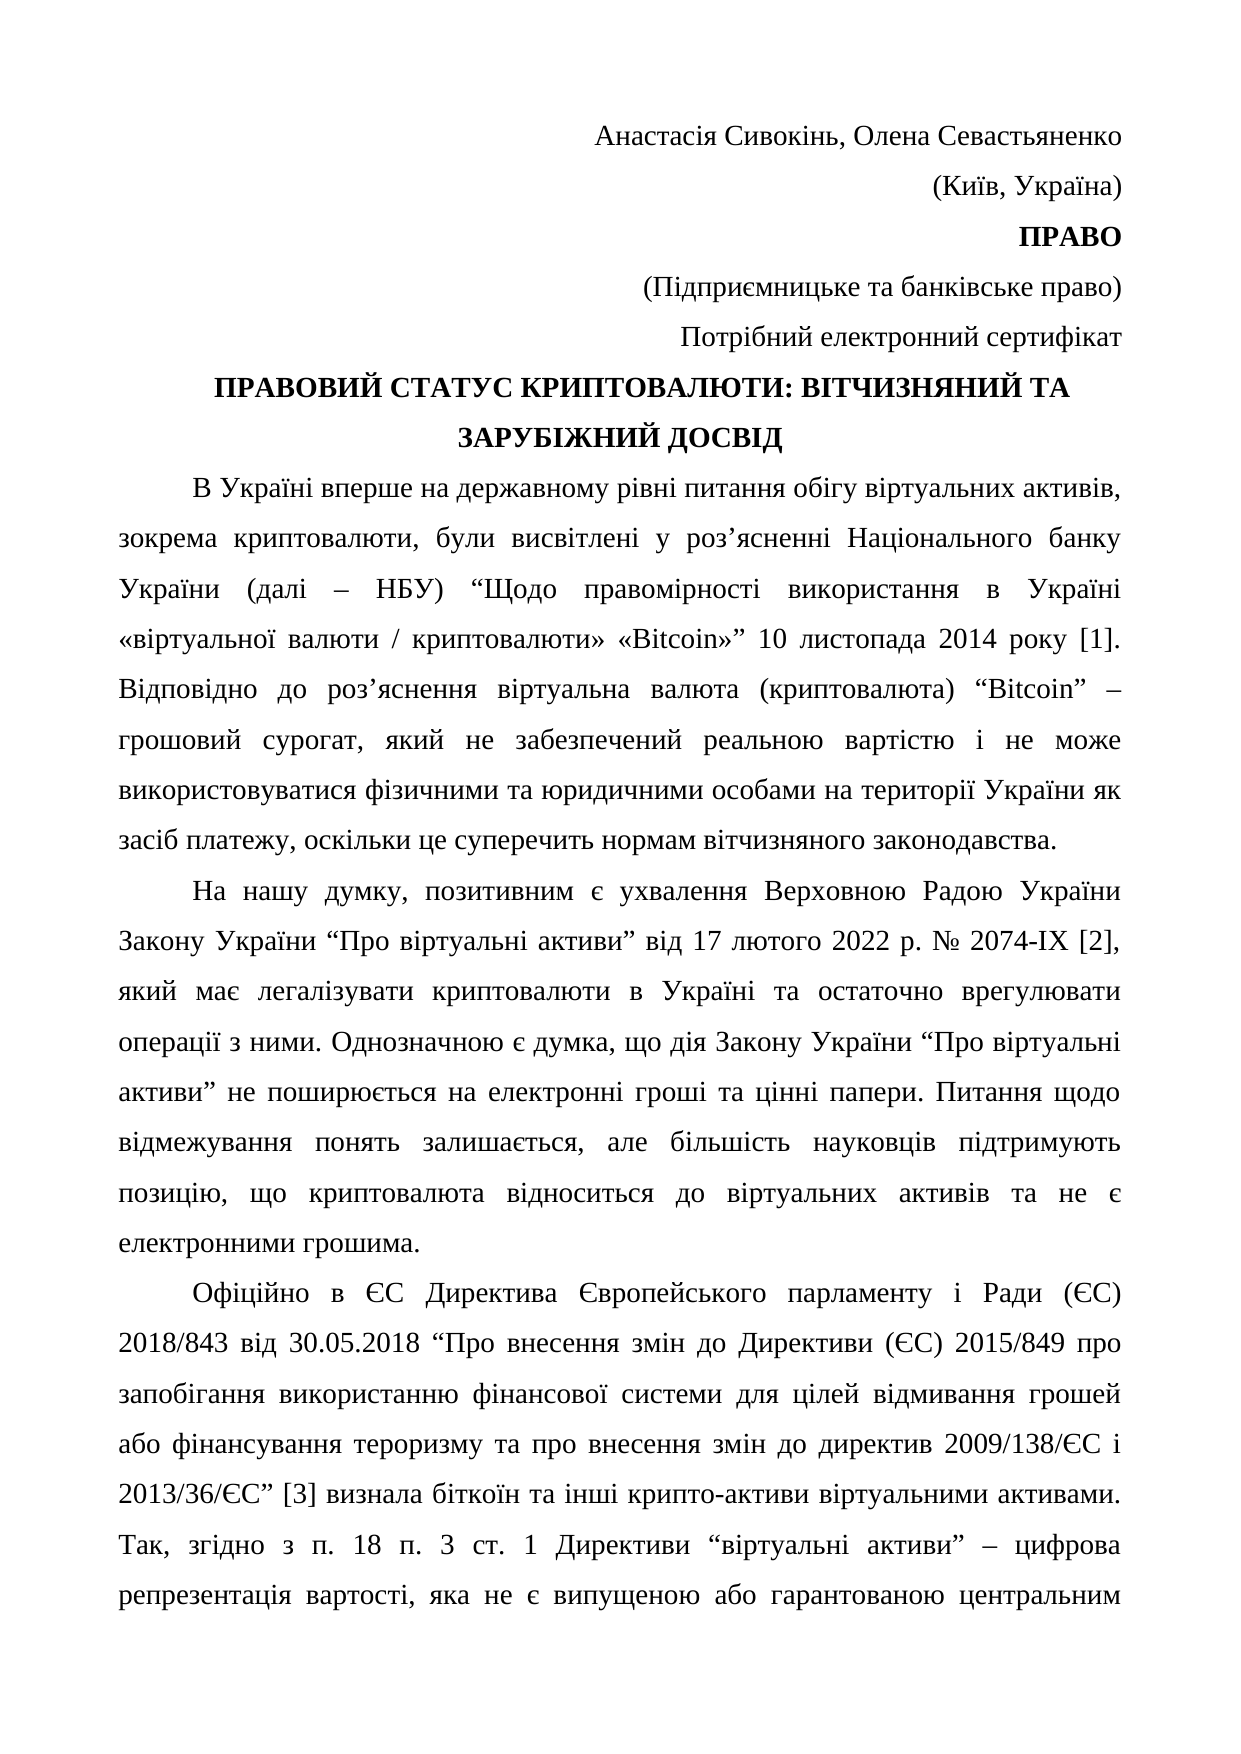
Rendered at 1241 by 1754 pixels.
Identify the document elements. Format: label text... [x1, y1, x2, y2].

text Анастасія Сивокінь, Олена Севастьяненко [118, 118, 1122, 152]
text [118, 1275, 1122, 1611]
text На нашу думку, позитивним є ухвалення Верховною Радою України Закону України “Про віртуальні активи” від 17 лютого 2022 р. № 2074-IX [2], який має легалізувати криптовалюти в Україні та остаточно врегулювати операції з ними. Однозначною є думка, що дія Закону України “Про віртуальні активи” не поширюється на електронні гроші та цінні папери. Питання щодо відмежування понять залишається, але більшість науковців підтримують позицію, що криптовалюта відноситься до віртуальних активів та не є електронними грошима. [118, 873, 1122, 1258]
text (Київ, Україна) [118, 168, 1122, 202]
text ПРАВОВИЙ СТАТУС КРИПТОВАЛЮТИ: ВІТЧИЗНЯНИЙ ТА ЗАРУБІЖНИЙ ДОСВІД [118, 370, 1122, 453]
text Потрібний електронний сертифікат [118, 319, 1122, 353]
text В Україні вперше на державному рівні питання обігу віртуальних активів, зокрема криптовалюти, були висвітлені у роз’ясненні Національного банку України (далі – НБУ) “Щодо правомірності використання в Україні «віртуальної валюти / криптовалюти» «Bitcoin»” 10 листопада 2014 року [1]. Відповідно до роз’яснення віртуальна валюта (криптовалюта) “Bitcoin” – грошовий сурогат, який не забезпечений реальною вартістю і не може використовуватися фізичними та юридичними особами на території України як засіб платежу, оскільки це суперечить нормам вітчизняного законодавства. [118, 470, 1122, 856]
text (Підприємницьке та банківське право) [118, 269, 1122, 303]
text ПРАВО [118, 219, 1122, 252]
